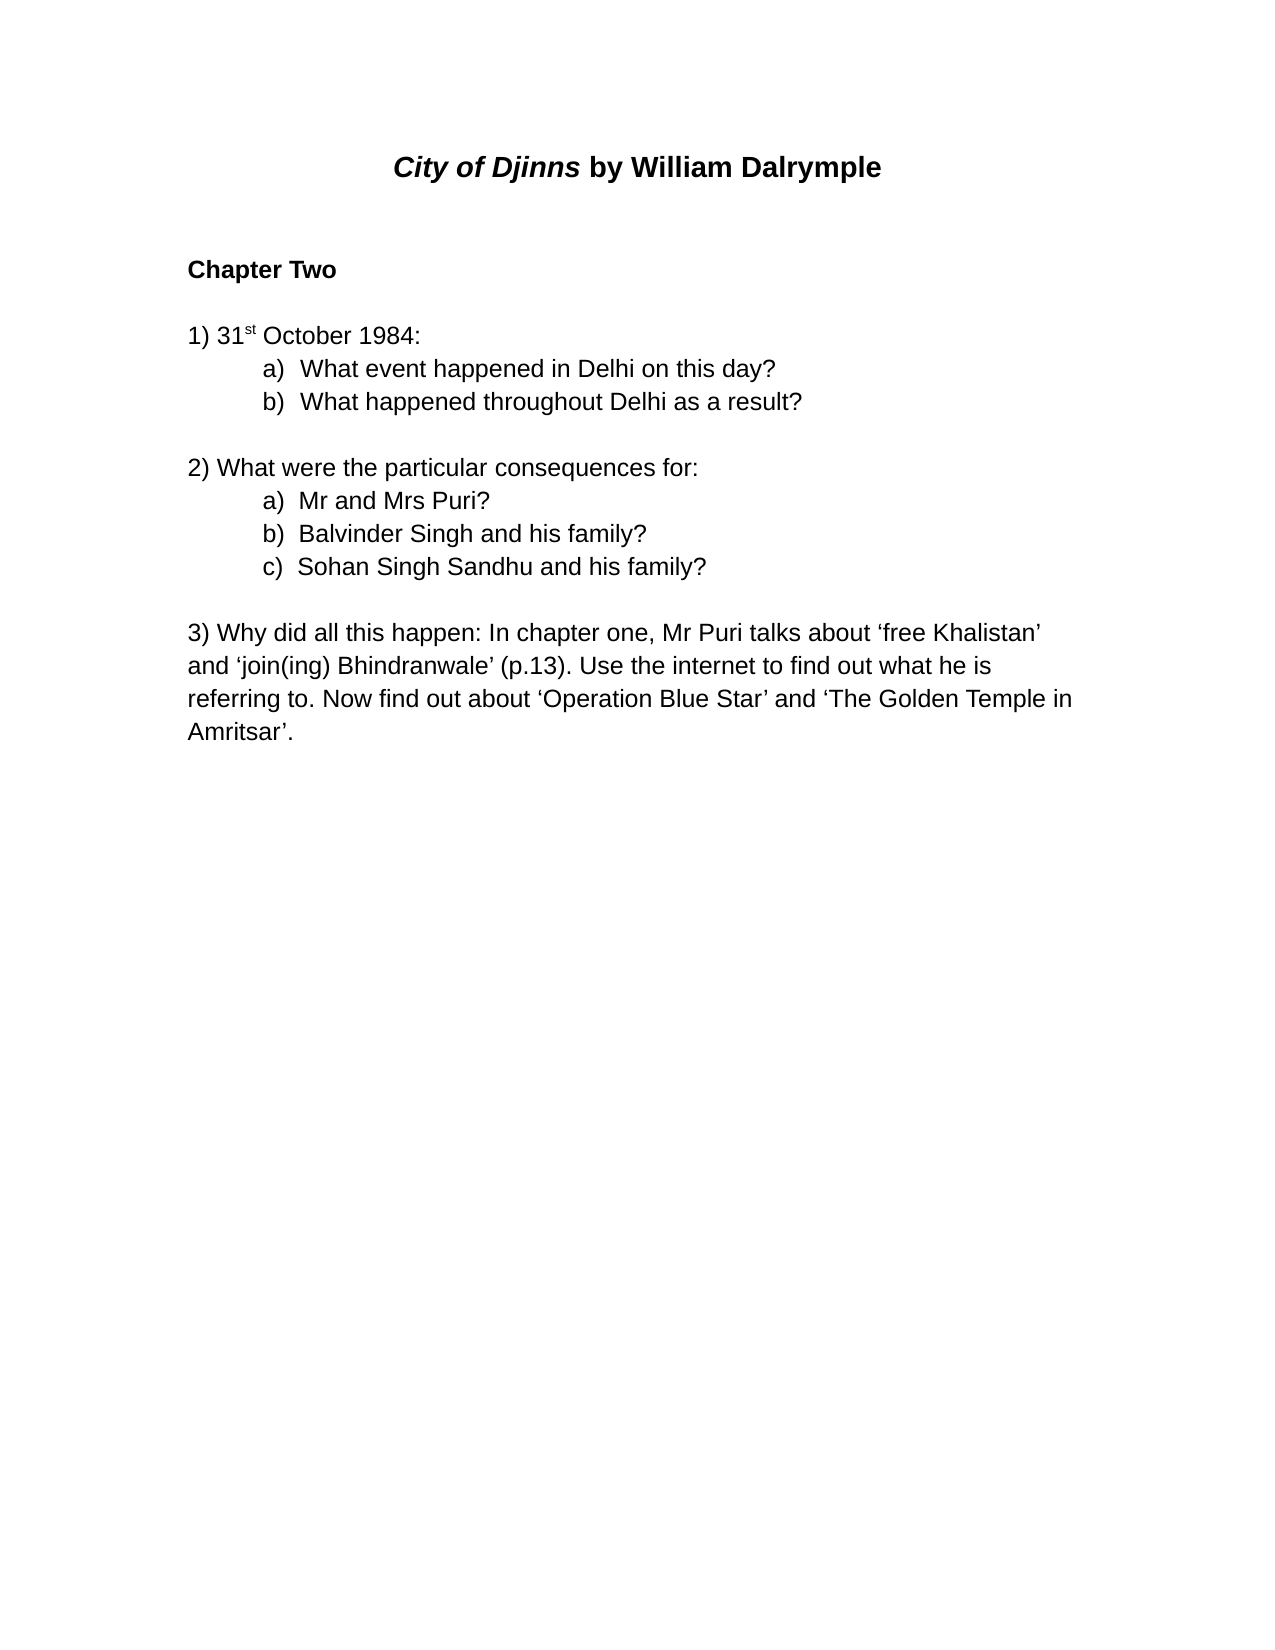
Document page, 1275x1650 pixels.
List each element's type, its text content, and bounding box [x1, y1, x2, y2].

text City of Djinns by William Dalrymple [187, 150, 1087, 183]
list What happened throughout Delhi as a result? [262, 387, 1087, 415]
text b) Balvinder Singh and his family? [187, 519, 1087, 547]
text 3) Why did all this happen: In chapter one, Mr Puri talks about ‘free Khalistan’ and ‘join(ing) Bhindranwale’ (p.13). Use the internet to find out what he is referring to. Now find out about ‘Operation Blue Star’ and ‘The Golden Temple in Amritsar’. [187, 618, 1087, 746]
text 1) 31st October 1984: [187, 321, 1087, 349]
text c) Sohan Singh Sandhu and his family? [187, 552, 1087, 581]
text a) Mr and Mrs Puri? [187, 486, 1087, 514]
list What event happened in Delhi on this day? [262, 354, 1087, 382]
text 2) What were the particular consequences for: [187, 453, 1087, 481]
text Chapter Two [187, 254, 1087, 283]
